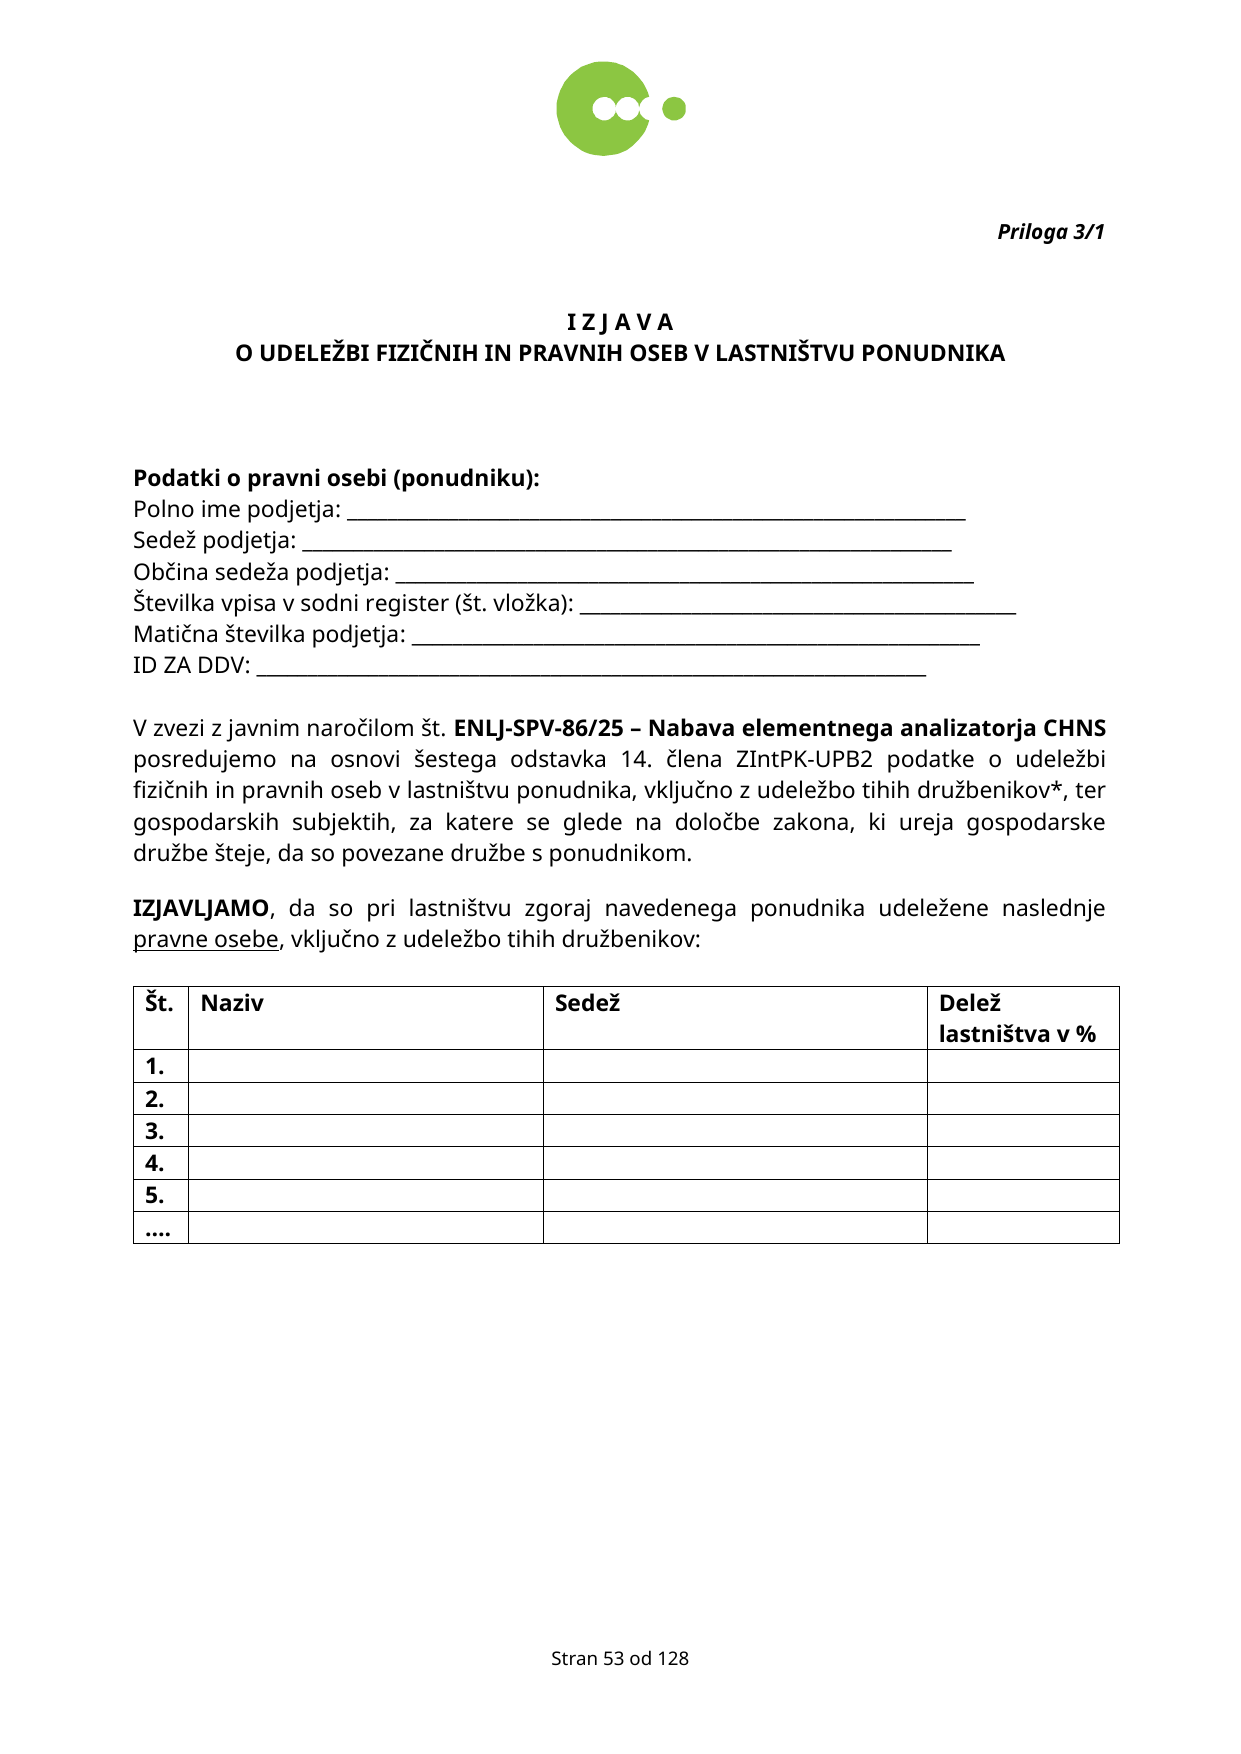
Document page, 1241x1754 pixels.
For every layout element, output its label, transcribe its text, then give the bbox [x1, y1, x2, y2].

table_cell …. [134, 1212, 188, 1243]
table_cell [189, 1115, 543, 1146]
table_cell [928, 1147, 1119, 1178]
text ID ZA DDV: __________________________________________________________________ [133, 649, 1107, 680]
table_cell 4. [134, 1147, 188, 1178]
table_cell [544, 1147, 927, 1178]
text I Z J A V A [133, 305, 1107, 337]
text Priloga 3/1 [133, 217, 1107, 246]
table_cell [544, 1115, 927, 1146]
table_cell 5. [134, 1180, 188, 1211]
table_header Sedež [544, 987, 927, 1049]
table_cell [928, 1115, 1119, 1146]
table_cell [189, 1212, 543, 1243]
text Številka vpisa v sodni register (št. vložka): ___________________________________________ [133, 587, 1107, 618]
text Občina sedeža podjetja: _________________________________________________________ [133, 555, 1107, 587]
table_cell [189, 1180, 543, 1211]
table_cell [928, 1212, 1119, 1243]
text Sedež podjetja: ________________________________________________________________ [133, 524, 1107, 555]
table_cell [544, 1180, 927, 1211]
table_header Delež lastništva v % [928, 987, 1119, 1049]
table_cell 2. [134, 1083, 188, 1114]
table_cell [189, 1083, 543, 1114]
table_cell [928, 1083, 1119, 1114]
table_cell [189, 1050, 543, 1082]
text O UDELEŽBI FIZIČNIH IN PRAVNIH OSEB V LASTNIŠTVU PONUDNIKA [133, 337, 1107, 368]
table_cell 1. [134, 1050, 188, 1082]
table_cell 3. [134, 1115, 188, 1146]
text Podatki o pravni osebi (ponudniku): [133, 462, 1107, 493]
table_cell [928, 1050, 1119, 1082]
table_header Naziv [189, 987, 543, 1049]
text IZJAVLJAMO, da so pri lastništvu zgoraj navedenega ponudnika udeležene naslednje pravne osebe, vključno z udeležbo tihih družbenikov: [133, 892, 1107, 954]
table_cell [544, 1212, 927, 1243]
table_cell [189, 1147, 543, 1178]
text Matična številka podjetja: ________________________________________________________ [133, 618, 1107, 649]
table_header Št. [134, 987, 188, 1049]
text V zvezi z javnim naročilom št. ENLJ-SPV-86/25 – Nabava elementnega analizatorja CHNS posredujemo na osnovi šestega odstavka 14. člena ZIntPK-UPB2 podatke o udeležbi fizičnih in pravnih oseb v lastništvu ponudnika, vključno z udeležbo tihih družbenikov*, ter gospodarskih subjektih, za katere se glede na določbe zakona, ki ureja gospodarske družbe šteje, da so povezane družbe s ponudnikom. [133, 712, 1107, 868]
text Polno ime podjetja: _____________________________________________________________ [133, 493, 1107, 524]
table_cell [544, 1083, 927, 1114]
table_cell [544, 1050, 927, 1082]
table_cell [928, 1180, 1119, 1211]
